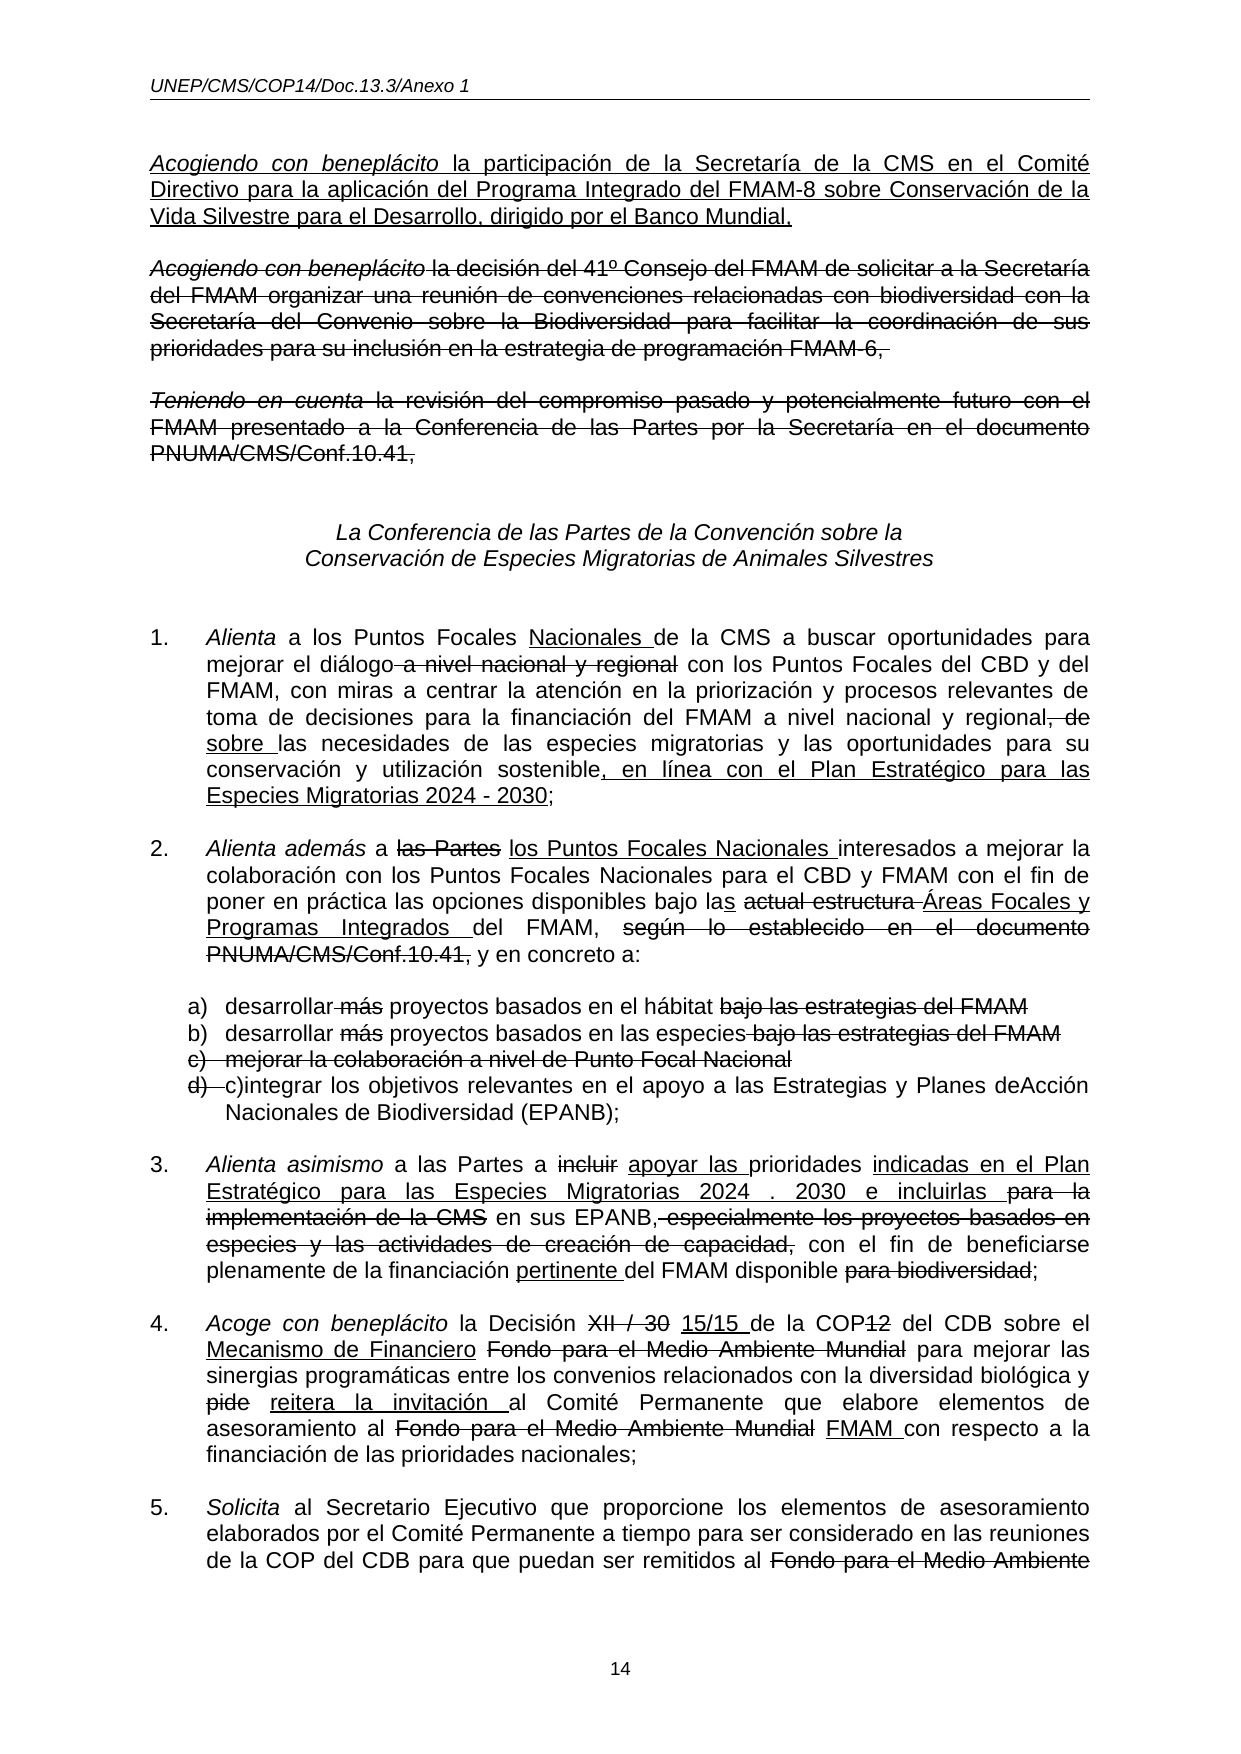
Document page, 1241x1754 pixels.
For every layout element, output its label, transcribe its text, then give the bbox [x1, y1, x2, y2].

text La Conferencia de las Partes de la Convención sobre la [150, 519, 1090, 545]
list Alienta a los Puntos Focales Nacionales de la CMS a buscar oportunidades para mejorar el diálogo a nivel nacional y regional con los Puntos Focales del CBD y del FMAM, con miras a centrar la atención en la priorización y procesos relevantes de toma de decisiones para la financiación del FMAM a nivel nacional y regional, de sobre las necesidades de las especies migratorias y las oportunidades para su conservación y utilización sostenible, en línea con el Plan Estratégico para las Especies Migratorias 2024 - 2030; [150, 624, 1090, 809]
list desarrollar más proyectos basados en las especies bajo las estrategias del FMAM [187, 1020, 1090, 1046]
list Alienta asimismo a las Partes a incluir apoyar las prioridades indicadas en el Plan Estratégico para las Especies Migratorias 2024 . 2030 e incluirlas para la implementación de la CMS en sus EPANB, especialmente los proyectos basados en especies y las actividades de creación de capacidad, con el fin de beneficiarse plenamente de la financiación pertinente del FMAM disponible para biodiversidad; [150, 1151, 1090, 1283]
text Acogiendo con beneplácito la participación de la Secretaría de la CMS en el Comité Directivo para la aplicación del Programa Integrado del FMAM-8 sobre Conservación de la Vida Silvestre para el Desarrollo, dirigido por el Banco Mundial, [150, 174, 1090, 199]
text Teniendo en cuenta la revisión del compromiso pasado y potencialmente futuro con el FMAM presentado a la Conferencia de las Partes por la Secretaría en el documento PNUMA/CMS/Conf.10.41, [150, 387, 1090, 401]
text Acogiendo con beneplácito la participación de la Secretaría de la CMS en el Comité Directivo para la aplicación del Programa Integrado del FMAM-8 sobre Conservación de la Vida Silvestre para el Desarrollo, dirigido por el Banco Mundial, [150, 150, 1090, 173]
list desarrollar más proyectos basados en el hábitat bajo las estrategias del FMAM [187, 993, 1090, 1020]
text Acogiendo con beneplácito la decisión del 41º Consejo del FMAM de solicitar a la Secretaría del FMAM organizar una reunión de convenciones relacionadas con biodiversidad con la Secretaría del Convenio sobre la Biodiversidad para facilitar la coordinación de sus prioridades para su inclusión en la estrategia de programación FMAM-6, [150, 297, 1090, 322]
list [150, 1494, 1090, 1573]
list c)integrar los objetivos relevantes en el apoyo a las Estrategias y Planes deAcción Nacionales de Biodiversidad (EPANB); [187, 1072, 1090, 1125]
text Acogiendo con beneplácito la decisión del 41º Consejo del FMAM de solicitar a la Secretaría del FMAM organizar una reunión de convenciones relacionadas con biodiversidad con la Secretaría del Convenio sobre la Biodiversidad para facilitar la coordinación de sus prioridades para su inclusión en la estrategia de programación FMAM-6, [150, 324, 1090, 361]
list Alienta además a las Partes los Puntos Focales Nacionales interesados a mejorar la colaboración con los Puntos Focales Nacionales para el CBD y FMAM con el fin de poner en práctica las opciones disponibles bajo las actual estructura Áreas Focales y Programas Integrados del FMAM, según lo establecido en el documento PNUMA/CMS/Conf.10.41, y en concreto a: [150, 835, 1090, 967]
text Teniendo en cuenta la revisión del compromiso pasado y potencialmente futuro con el FMAM presentado a la Conferencia de las Partes por la Secretaría en el documento PNUMA/CMS/Conf.10.41, [150, 429, 1090, 466]
list mejorar la colaboración a nivel de Punto Focal Nacional [187, 1046, 1090, 1072]
text Conservación de Especies Migratorias de Animales Silvestres [150, 545, 1090, 572]
text Acogiendo con beneplácito la decisión del 41º Consejo del FMAM de solicitar a la Secretaría del FMAM organizar una reunión de convenciones relacionadas con biodiversidad con la Secretaría del Convenio sobre la Biodiversidad para facilitar la coordinación de sus prioridades para su inclusión en la estrategia de programación FMAM-6, [150, 271, 1090, 296]
text Acogiendo con beneplácito la participación de la Secretaría de la CMS en el Comité Directivo para la aplicación del Programa Integrado del FMAM-8 sobre Conservación de la Vida Silvestre para el Desarrollo, dirigido por el Banco Mundial, [150, 200, 1090, 229]
text Teniendo en cuenta la revisión del compromiso pasado y potencialmente futuro con el FMAM presentado a la Conferencia de las Partes por la Secretaría en el documento PNUMA/CMS/Conf.10.41, [150, 403, 1090, 428]
list Acoge con beneplácito la Decisión XII / 30 15/15 de la COP12 del CDB sobre el Mecanismo de Financiero Fondo para el Medio Ambiente Mundial para mejorar las sinergias programáticas entre los convenios relacionados con la diversidad biológica y pide reitera la invitación al Comité Permanente que elabore elementos de asesoramiento al Fondo para el Medio Ambiente Mundial FMAM con respecto a la financiación de las prioridades nacionales; [150, 1309, 1090, 1468]
